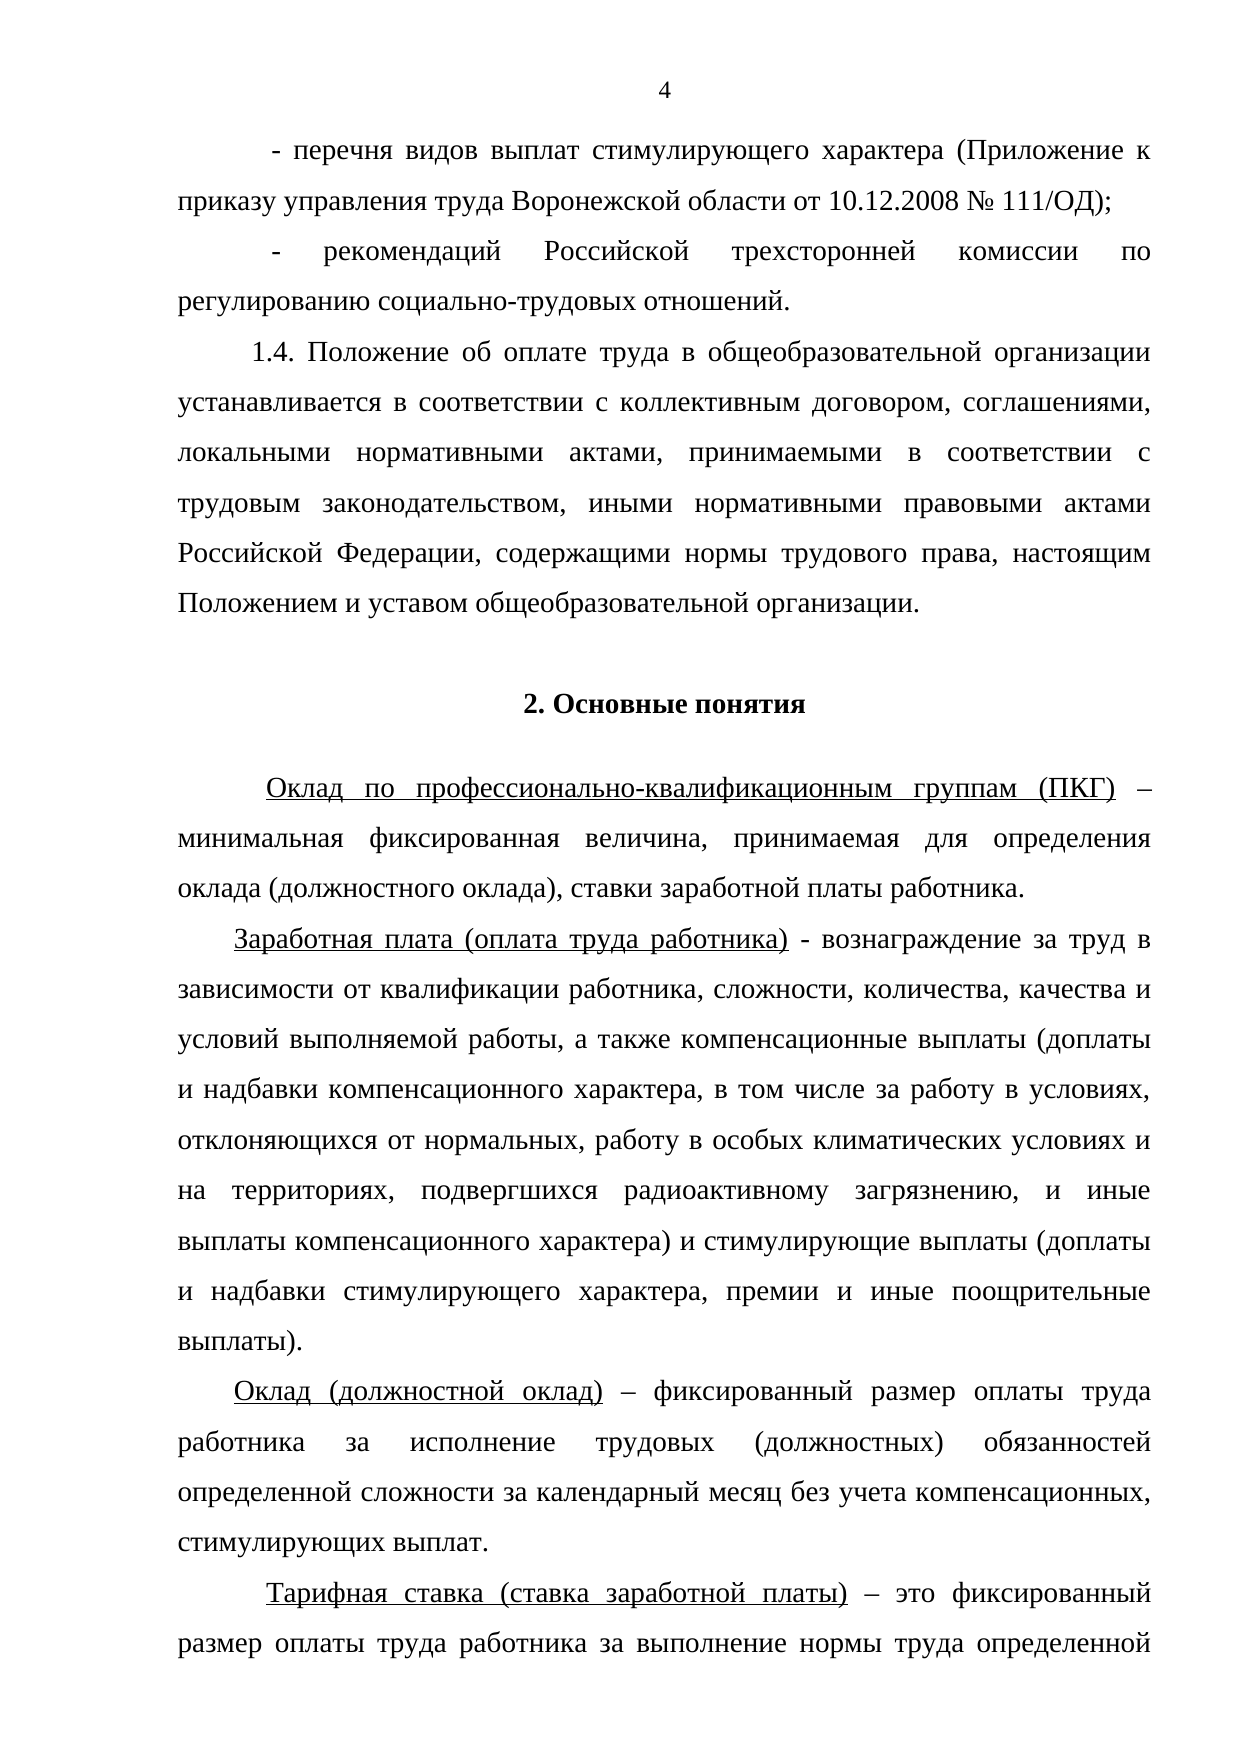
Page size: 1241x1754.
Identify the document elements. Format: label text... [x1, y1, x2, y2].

text Заработная плата (оплата труда работника) - вознаграждение за труд в зависимости от квалификации работника, сложности, количества, качества и условий выполняемой работы, а также компенсационные выплаты (доплаты и надбавки компенсационного характера, в том числе за работу в условиях, отклоняющихся от нормальных, работу в особых климатических условиях и на территориях, подвергшихся радиоактивному загрязнению, и иные выплаты компенсационного характера) и стимулирующие выплаты (доплаты и надбавки стимулирующего характера, премии и иные поощрительные выплаты). [177, 921, 1152, 1357]
text - рекомендаций Российской трехсторонней комиссии по регулированию социально-трудовых отношений. [177, 233, 1152, 317]
text 2. Основные понятия [177, 686, 1152, 719]
text Оклад (должностной оклад) – фиксированный размер оплаты труда работника за исполнение трудовых (должностных) обязанностей определенной сложности за календарный месяц без учета компенсационных, стимулирующих выплат. [177, 1373, 1152, 1558]
text - перечня видов выплат стимулирующего характера (Приложение к приказу управления труда Воронежской области от 10.12.2008 № 111/ОД); [177, 132, 1152, 216]
text Оклад по профессионально-квалификационным группам (ПКГ) – минимальная фиксированная величина, принимаемая для определения оклада (должностного оклада), ставки заработной платы работника. [177, 770, 1152, 904]
text 1.4. Положение об оплате труда в общеобразовательной организации устанавливается в соответствии с коллективным договором, соглашениями, локальными нормативными актами, принимаемыми в соответствии с трудовым законодательством, иными нормативными правовыми актами Российской Федерации, содержащими нормы трудового права, настоящим Положением и уставом общеобразовательной организации. [177, 334, 1152, 619]
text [177, 1575, 1152, 1659]
